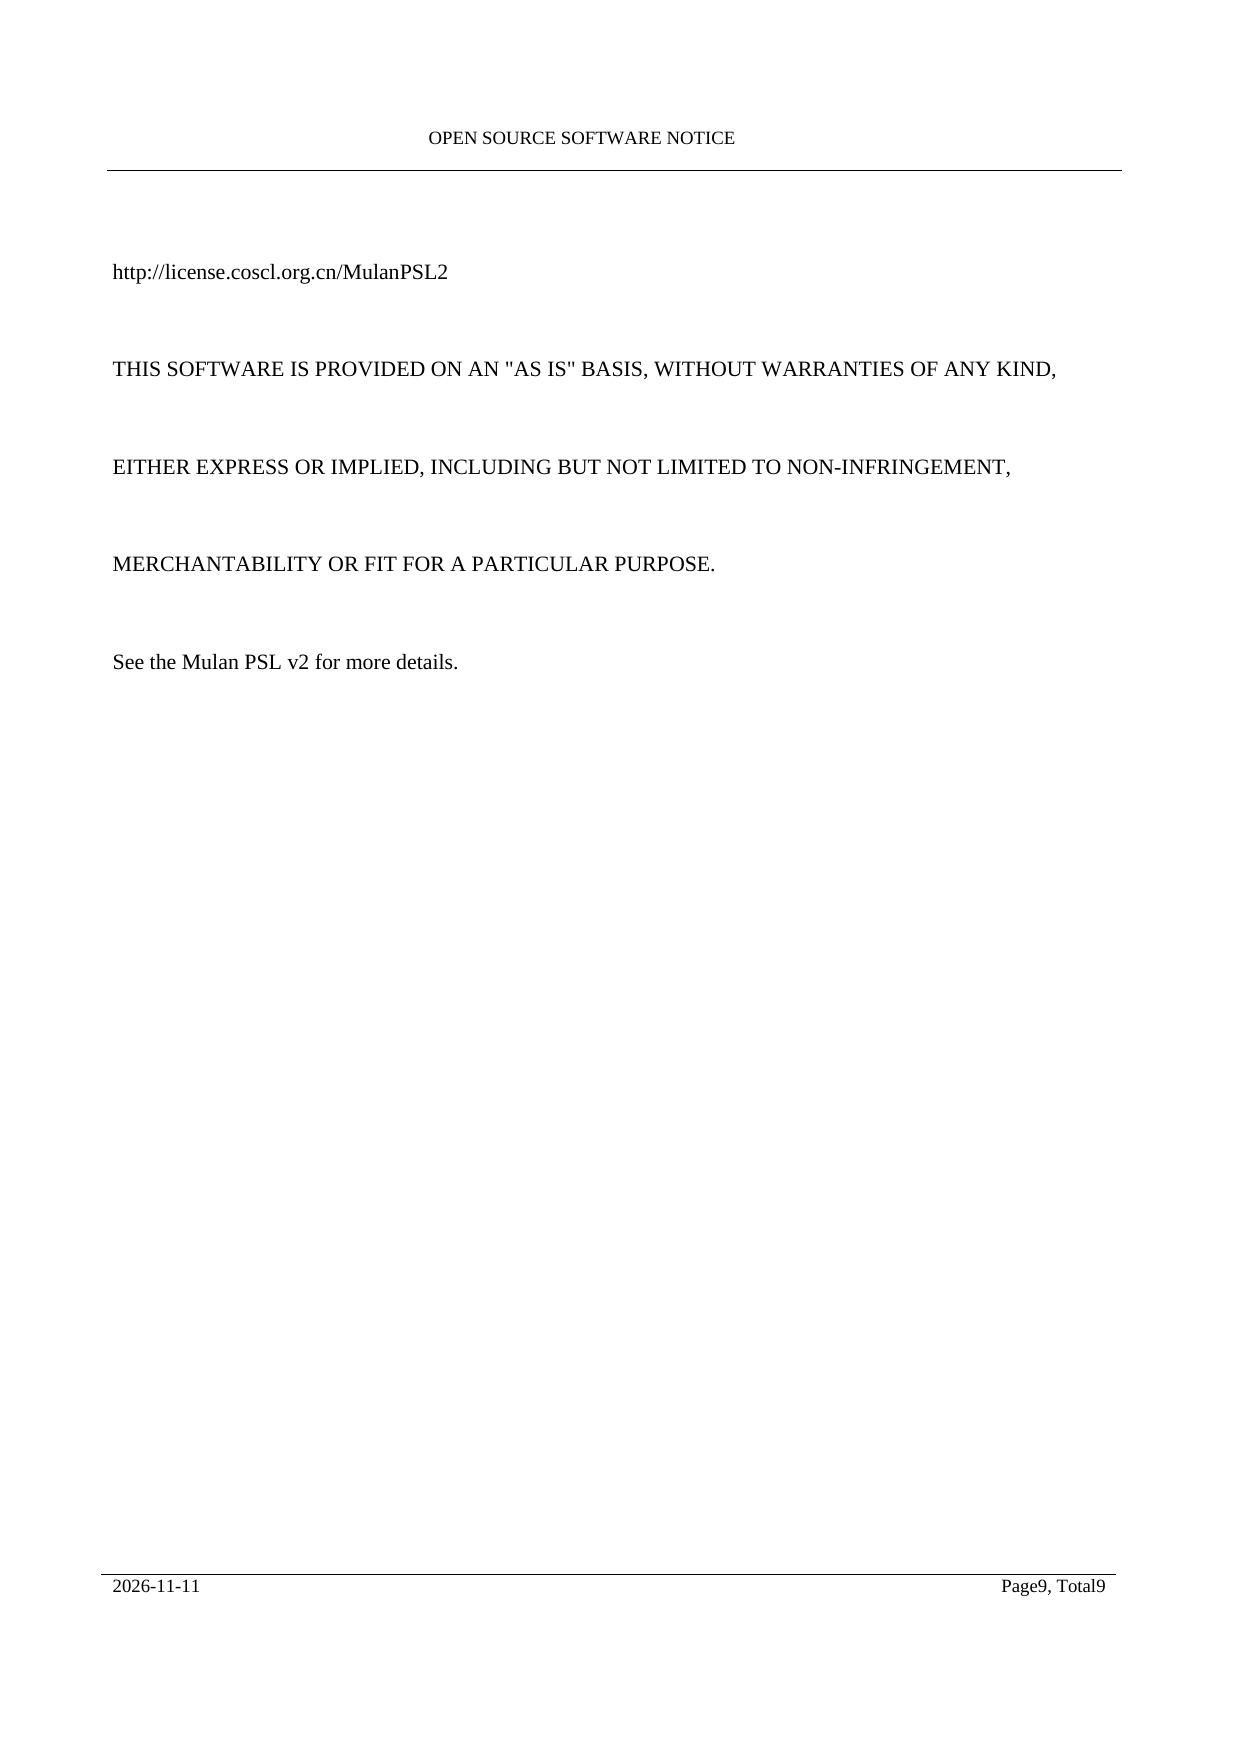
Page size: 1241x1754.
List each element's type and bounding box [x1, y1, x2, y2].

text [112, 206, 1128, 678]
